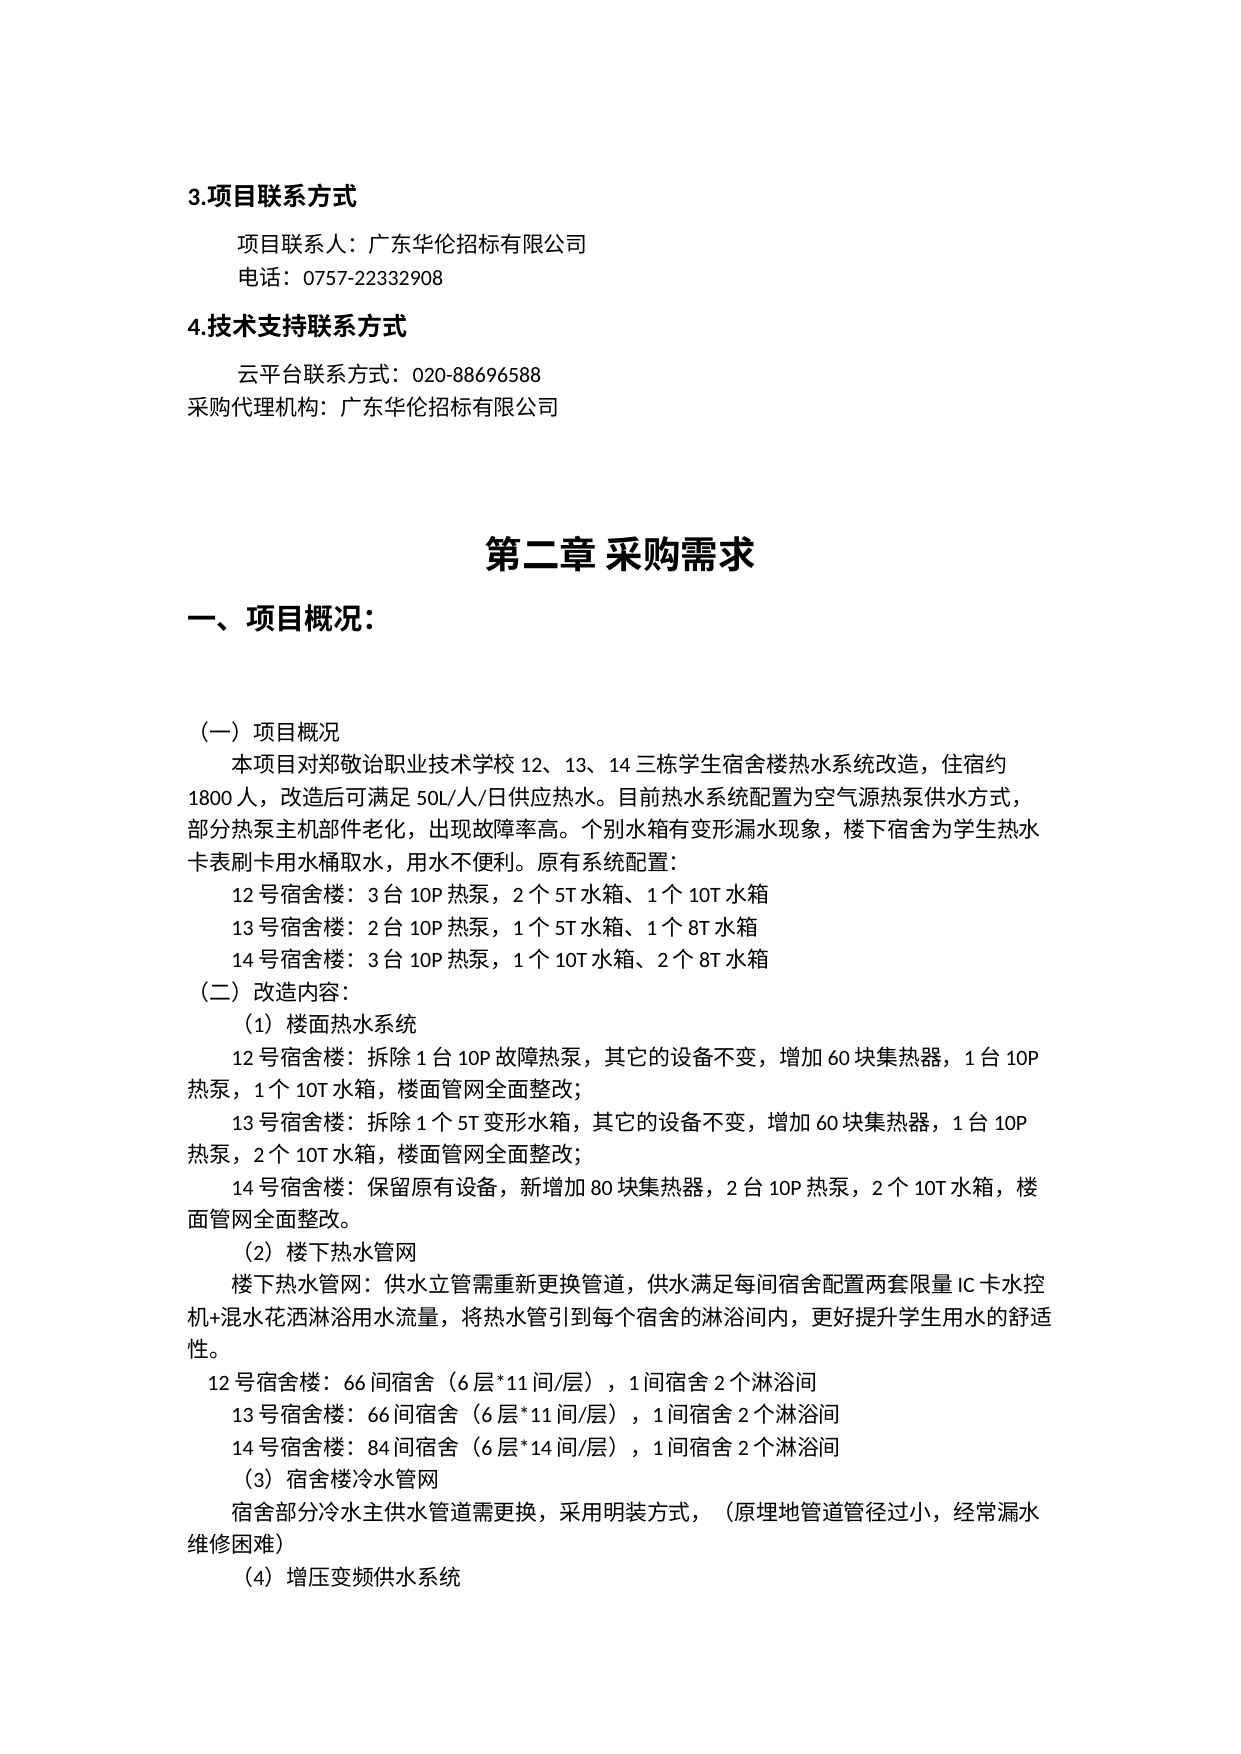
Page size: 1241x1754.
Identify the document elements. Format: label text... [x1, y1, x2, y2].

text 楼下热水管网：供水立管需重新更换管道，供水满足每间宿舍配置两套限量IC卡水控机+混水花洒淋浴用水流量，将热水管引到每个宿舍的淋浴间内，更好提升学生用水的舒适性。 [187, 1267, 1053, 1364]
text （3）宿舍楼冷水管网 [187, 1462, 1053, 1494]
text 一、项目概况： [187, 584, 1053, 649]
text 14号宿舍楼：3台10P热泵，1个10T水箱、2个8T水箱 [187, 942, 1053, 974]
text 13号宿舍楼：66间宿舍（6层*11间/层），1间宿舍2个淋浴间 [187, 1397, 1053, 1429]
text （二）改造内容： [187, 974, 1053, 1007]
text 14号宿舍楼：84间宿舍（6层*14间/层），1间宿舍2个淋浴间 [187, 1429, 1053, 1462]
text 电话：0757-22332908 [187, 259, 1053, 292]
text 云平台联系方式：020-88696588 [187, 357, 1053, 389]
text 3.项目联系方式 [187, 162, 1053, 227]
text 第二章 采购需求 [187, 519, 1053, 584]
text 4.技术支持联系方式 [187, 292, 1053, 357]
text （1）楼面热水系统 [187, 1007, 1053, 1039]
text 项目联系人：广东华伦招标有限公司 [187, 227, 1053, 259]
text 采购代理机构：广东华伦招标有限公司 [187, 389, 1053, 422]
text 14号宿舍楼：保留原有设备，新增加80块集热器，2台10P热泵，2个10T水箱，楼面管网全面整改。 [187, 1169, 1053, 1234]
text 12号宿舍楼：66间宿舍（6层*11间/层），1间宿舍2个淋浴间 [187, 1364, 1053, 1397]
text （4）增压变频供水系统 [187, 1559, 1053, 1592]
text 宿舍部分冷水主供水管道需更换，采用明装方式，（原埋地管道管径过小，经常漏水维修困难） [187, 1494, 1053, 1559]
text 本项目对郑敬诒职业技术学校12、13、14三栋学生宿舍楼热水系统改造，住宿约1800人，改造后可满足 50L/人/日供应热水。目前热水系统配置为空气源热泵供水方式，部分热泵主机部件老化，出现故障率高。个别水箱有变形漏水现象，楼下宿舍为学生热水卡表刷卡用水桶取水，用水不便利。原有系统配置： [187, 747, 1053, 877]
text 12号宿舍楼：拆除1台10P故障热泵，其它的设备不变，增加60块集热器，1台10P热泵，1个10T水箱，楼面管网全面整改； [187, 1039, 1053, 1104]
text 12号宿舍楼：3台10P热泵，2个5T水箱、1个10T水箱 [187, 877, 1053, 909]
text 13号宿舍楼：2台10P热泵，1个5T水箱、1个8T水箱 [187, 909, 1053, 942]
text 13号宿舍楼：拆除1个5T变形水箱，其它的设备不变，增加60块集热器，1台10P热泵，2个10T水箱，楼面管网全面整改； [187, 1104, 1053, 1169]
text （一）项目概况 [187, 714, 1053, 747]
text （2）楼下热水管网 [187, 1234, 1053, 1267]
